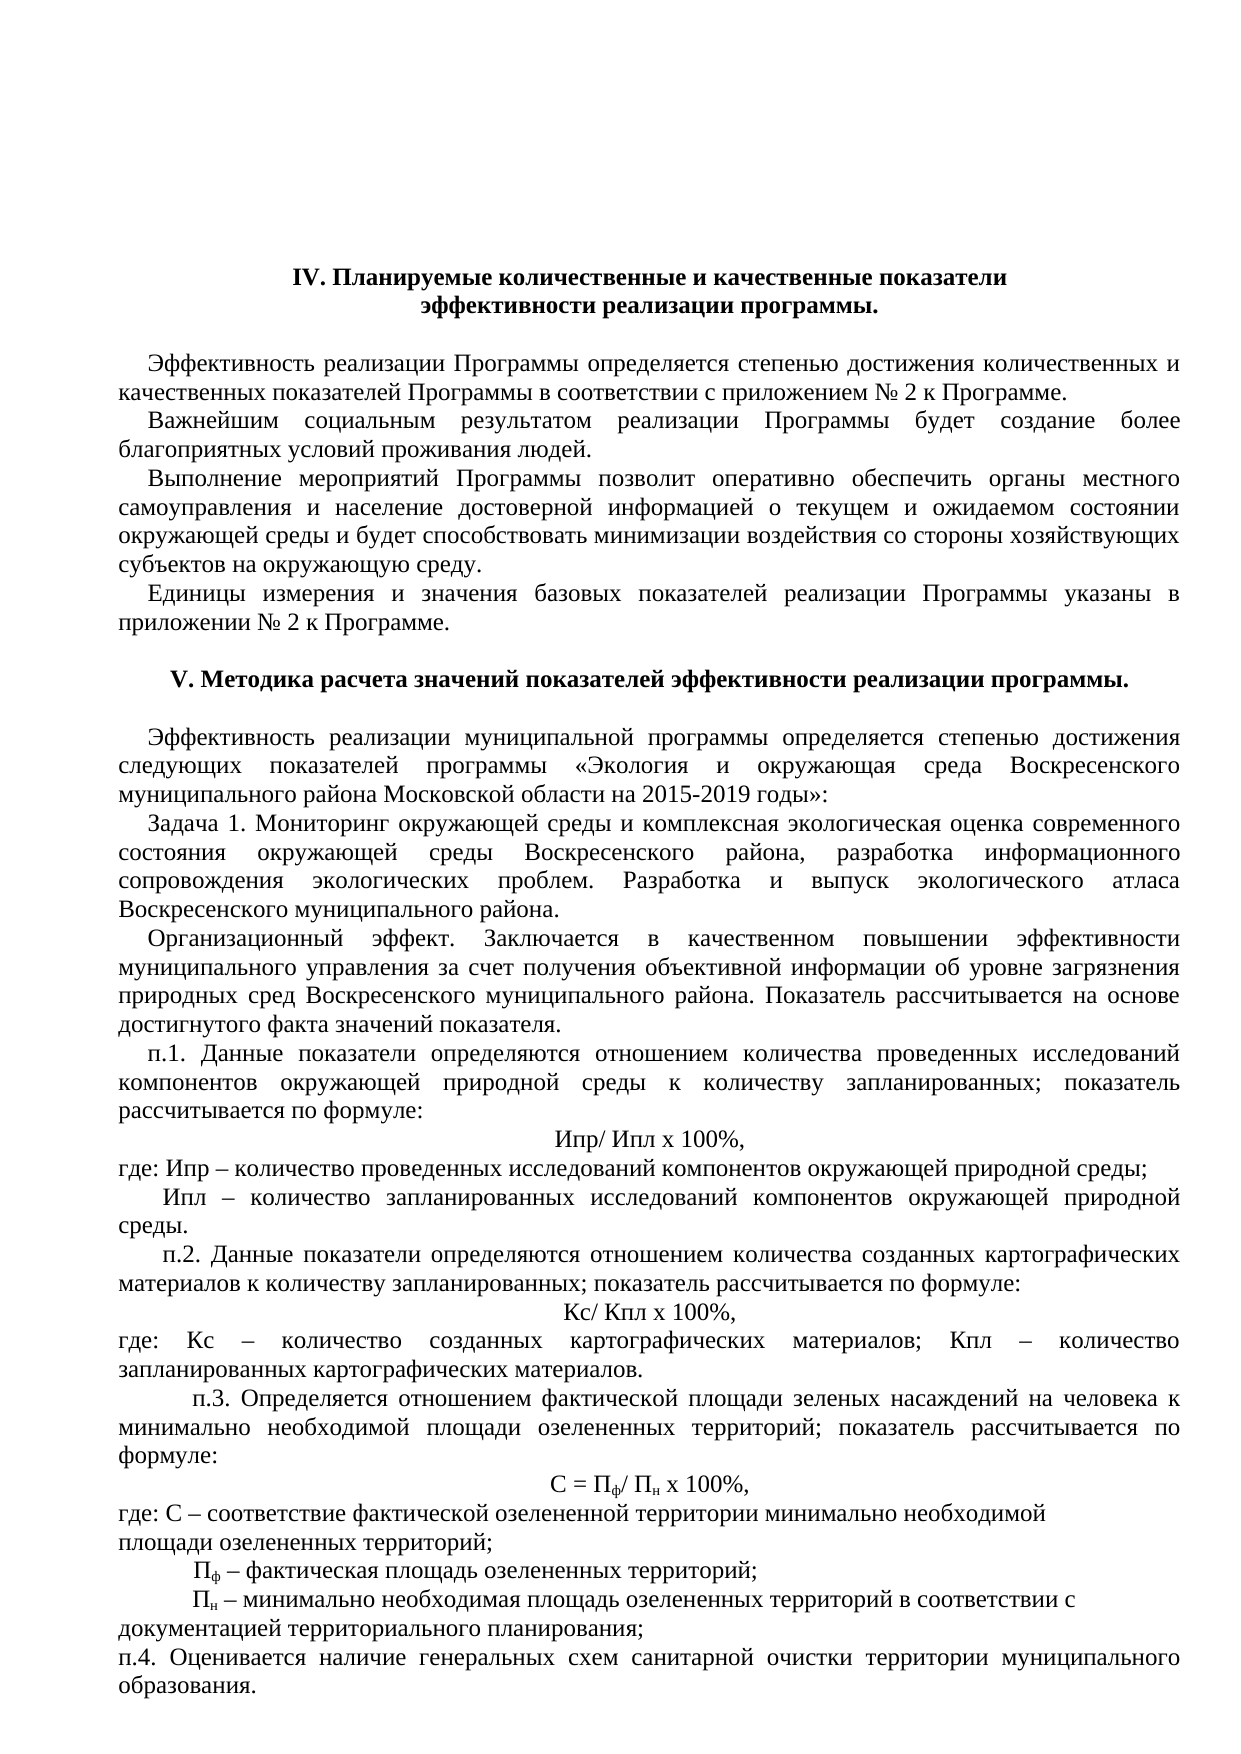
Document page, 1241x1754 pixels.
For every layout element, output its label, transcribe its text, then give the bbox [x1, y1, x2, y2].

text п.3. Определяется отношением фактической площади зеленых насаждений на человека к минимально необходимой площади озелененных территорий; показатель рассчитывается по формуле: [118, 1383, 1181, 1469]
text Пн – минимально необходимая площадь озелененных территорий в соответствии с документацией территориального планирования; [118, 1584, 1181, 1642]
text Единицы измерения и значения базовых показателей реализации Программы указаны в приложении № 2 к Программе. [118, 578, 1181, 636]
text IV. Планируемые количественные и качественные показатели [118, 262, 1181, 291]
text Эффективность реализации Программы определяется степенью достижения количественных и качественных показателей Программы в соответствии с приложением № 2 к Программе. [118, 348, 1181, 406]
text п.2. Данные показатели определяются отношением количества созданных картографических материалов к количеству запланированных; показатель рассчитывается по формуле: [118, 1239, 1181, 1297]
text эффективности реализации программы. [118, 291, 1181, 319]
text Кс/ Кпл х 100%, [118, 1297, 1181, 1326]
text Задача 1. Мониторинг окружающей среды и комплексная экологическая оценка современного состояния окружающей среды Воскресенского района, разработка информационного сопровождения экологических проблем. Разработка и выпуск экологического атласа Воскресенского муниципального района. [118, 808, 1181, 923]
text Выполнение мероприятий Программы позволит оперативно обеспечить органы местного самоуправления и население достоверной информацией о текущем и ожидаемом состоянии окружающей среды и будет способствовать минимизации воздействия со стороны хозяйствующих субъектов на окружающую среду. [118, 463, 1181, 578]
text С = Пф/ Пн х 100%, [118, 1469, 1181, 1498]
text п.4. Оценивается наличие генеральных схем санитарной очистки территории муниципального образования. [118, 1642, 1181, 1699]
text Важнейшим социальным результатом реализации Программы будет создание более благоприятных условий проживания людей. [118, 406, 1181, 463]
text Эффективность реализации муниципальной программы определяется степенью достижения следующих показателей программы «Экология и окружающая среда Воскресенского муниципального района Московской области на 2015-2019 годы»: [118, 722, 1181, 808]
text п.1. Данные показатели определяются отношением количества проведенных исследований компонентов окружающей природной среды к количеству запланированных; показатель рассчитывается по формуле: [118, 1038, 1181, 1124]
text где: С – соответствие фактической озелененной территории минимально необходимой площади озелененных территорий; [118, 1498, 1181, 1556]
text V. Методика расчета значений показателей эффективности реализации программы. [118, 664, 1181, 693]
text где: Кс – количество созданных картографических материалов; Кпл – количество запланированных картографических материалов. [118, 1326, 1181, 1383]
text Организационный эффект. Заключается в качественном повышении эффективности муниципального управления за счет получения объективной информации об уровне загрязнения природных сред Воскресенского муниципального района. Показатель рассчитывается на основе достигнутого факта значений показателя. [118, 923, 1181, 1038]
text Ипл – количество запланированных исследований компонентов окружающей природной среды. [118, 1182, 1181, 1239]
text Пф – фактическая площадь озелененных территорий; [118, 1556, 1181, 1584]
text где: Ипр – количество проведенных исследований компонентов окружающей природной среды; [118, 1153, 1181, 1182]
text Ипр/ Ипл х 100%, [118, 1124, 1181, 1153]
